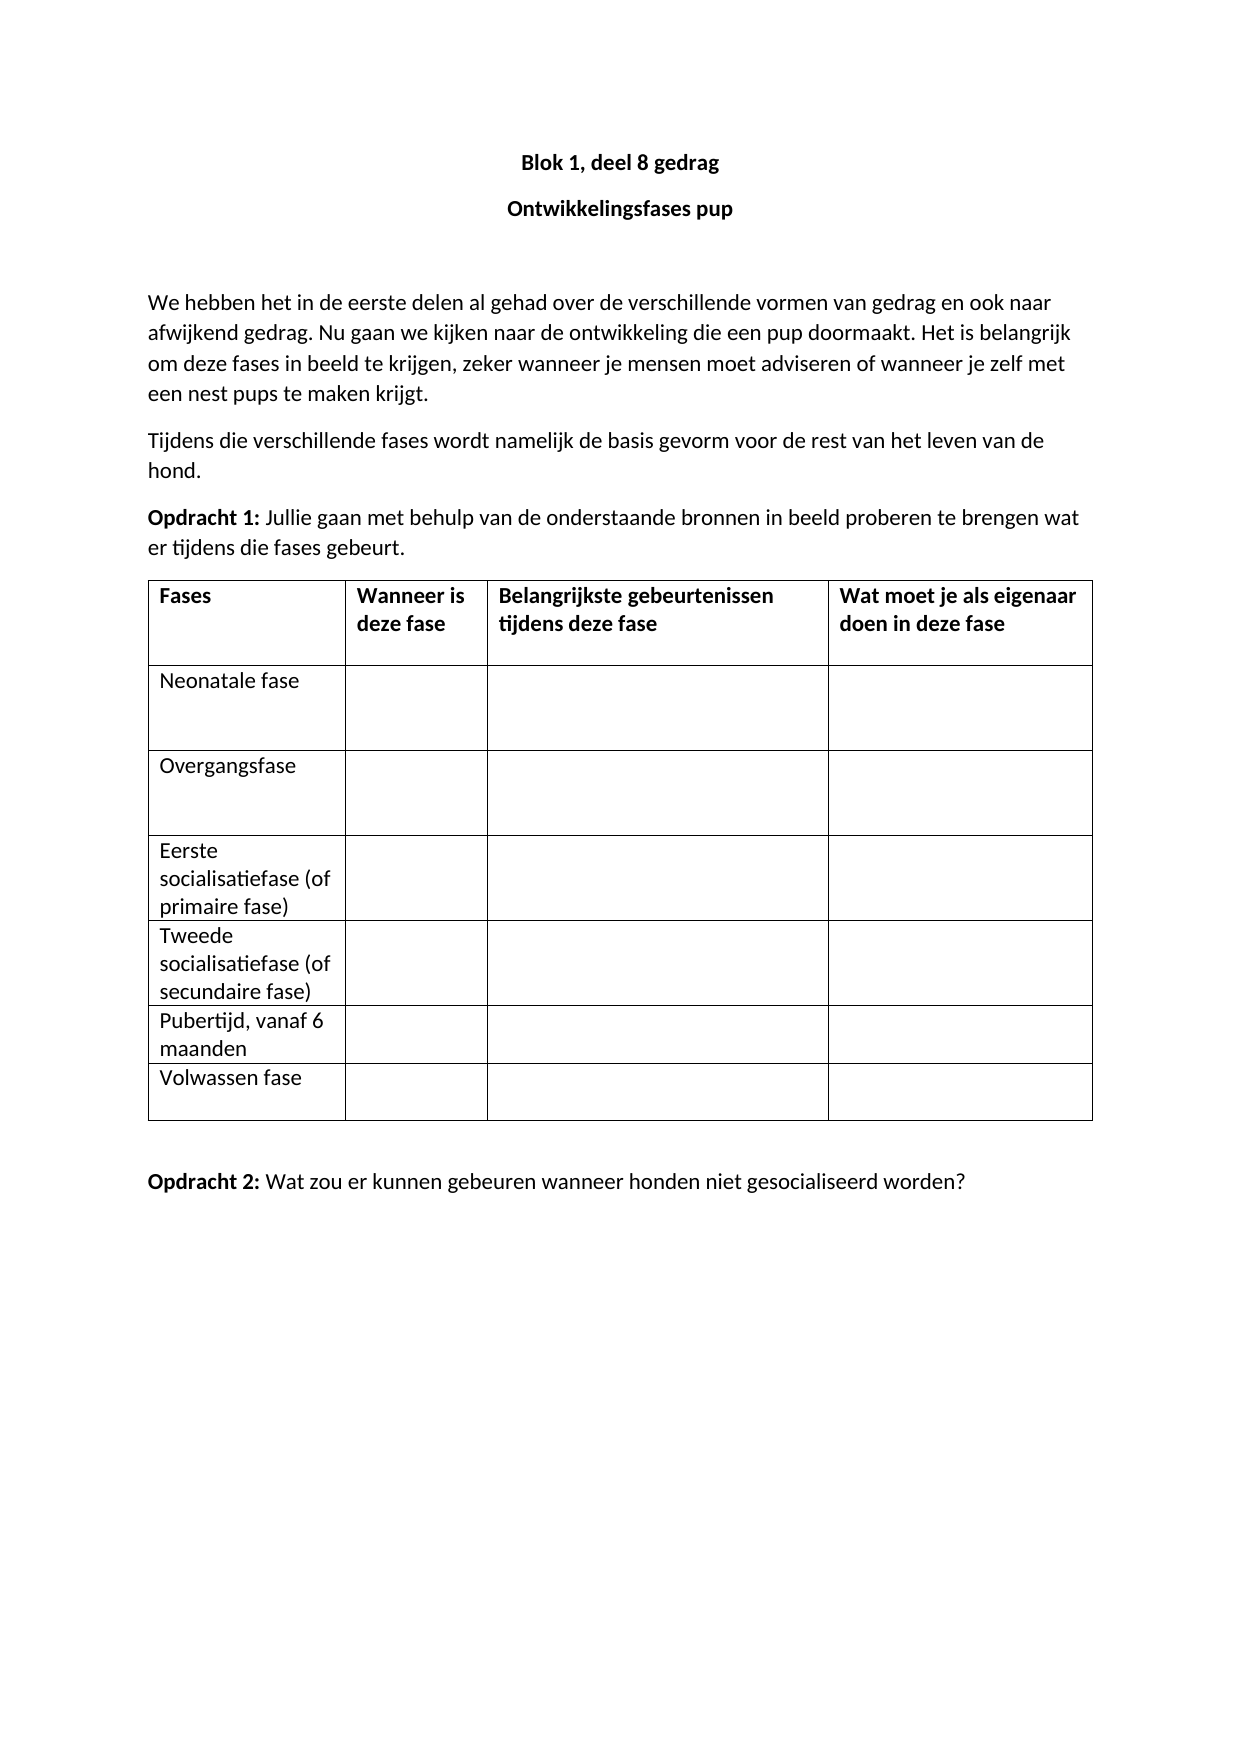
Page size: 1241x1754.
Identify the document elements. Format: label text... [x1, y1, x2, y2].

table_cell Tweede socialisatiefase (of secundaire fase) [149, 921, 345, 1005]
table_cell [829, 836, 1092, 920]
table_cell [346, 1006, 487, 1062]
table_cell [488, 1006, 828, 1062]
text Opdracht 1: Jullie gaan met behulp van de onderstaande bronnen in beeld proberen te brengen wat er tijdens die fases gebeurt. [148, 503, 1093, 561]
table_header Fases [149, 581, 345, 665]
table_cell [488, 921, 828, 1005]
text Opdracht 2: Wat zou er kunnen gebeuren wanneer honden niet gesocialiseerd worden? [148, 1167, 1093, 1196]
table_cell Eerste socialisatiefase (of primaire fase) [149, 836, 345, 920]
table_cell Volwassen fase [149, 1064, 345, 1119]
table_cell Overgangsfase [149, 751, 345, 835]
table_cell [829, 1006, 1092, 1062]
table_cell [488, 666, 828, 750]
table_cell [829, 1064, 1092, 1119]
table_cell [829, 921, 1092, 1005]
table_cell [488, 1064, 828, 1119]
text Tijdens die verschillende fases wordt namelijk de basis gevorm voor de rest van het leven van de hond. [148, 426, 1093, 484]
table_cell [488, 836, 828, 920]
table_cell [346, 751, 487, 835]
text Ontwikkelingsfases pup [148, 194, 1093, 222]
table_cell [346, 1064, 487, 1119]
table_cell [346, 836, 487, 920]
text We hebben het in de eerste delen al gehad over de verschillende vormen van gedrag en ook naar afwijkend gedrag. Nu gaan we kijken naar de ontwikkeling die een pup doormaakt. Het is belangrijk om deze fases in beeld te krijgen, zeker wanneer je mensen moet adviseren of wanneer je zelf met een nest pups te maken krijgt. [148, 288, 1093, 407]
table_header Belangrijkste gebeurtenissen tijdens deze fase [488, 581, 828, 665]
table_header Wat moet je als eigenaar doen in deze fase [829, 581, 1092, 665]
table_cell Neonatale fase [149, 666, 345, 750]
table_cell [829, 666, 1092, 750]
table_header Wanneer is deze fase [346, 581, 487, 665]
table_cell [488, 751, 828, 835]
table_cell [829, 751, 1092, 835]
text Blok 1, deel 8 gedrag [148, 148, 1093, 176]
table_cell [346, 921, 487, 1005]
table_cell Pubertijd, vanaf 6 maanden [149, 1006, 345, 1062]
table_cell [346, 666, 487, 750]
